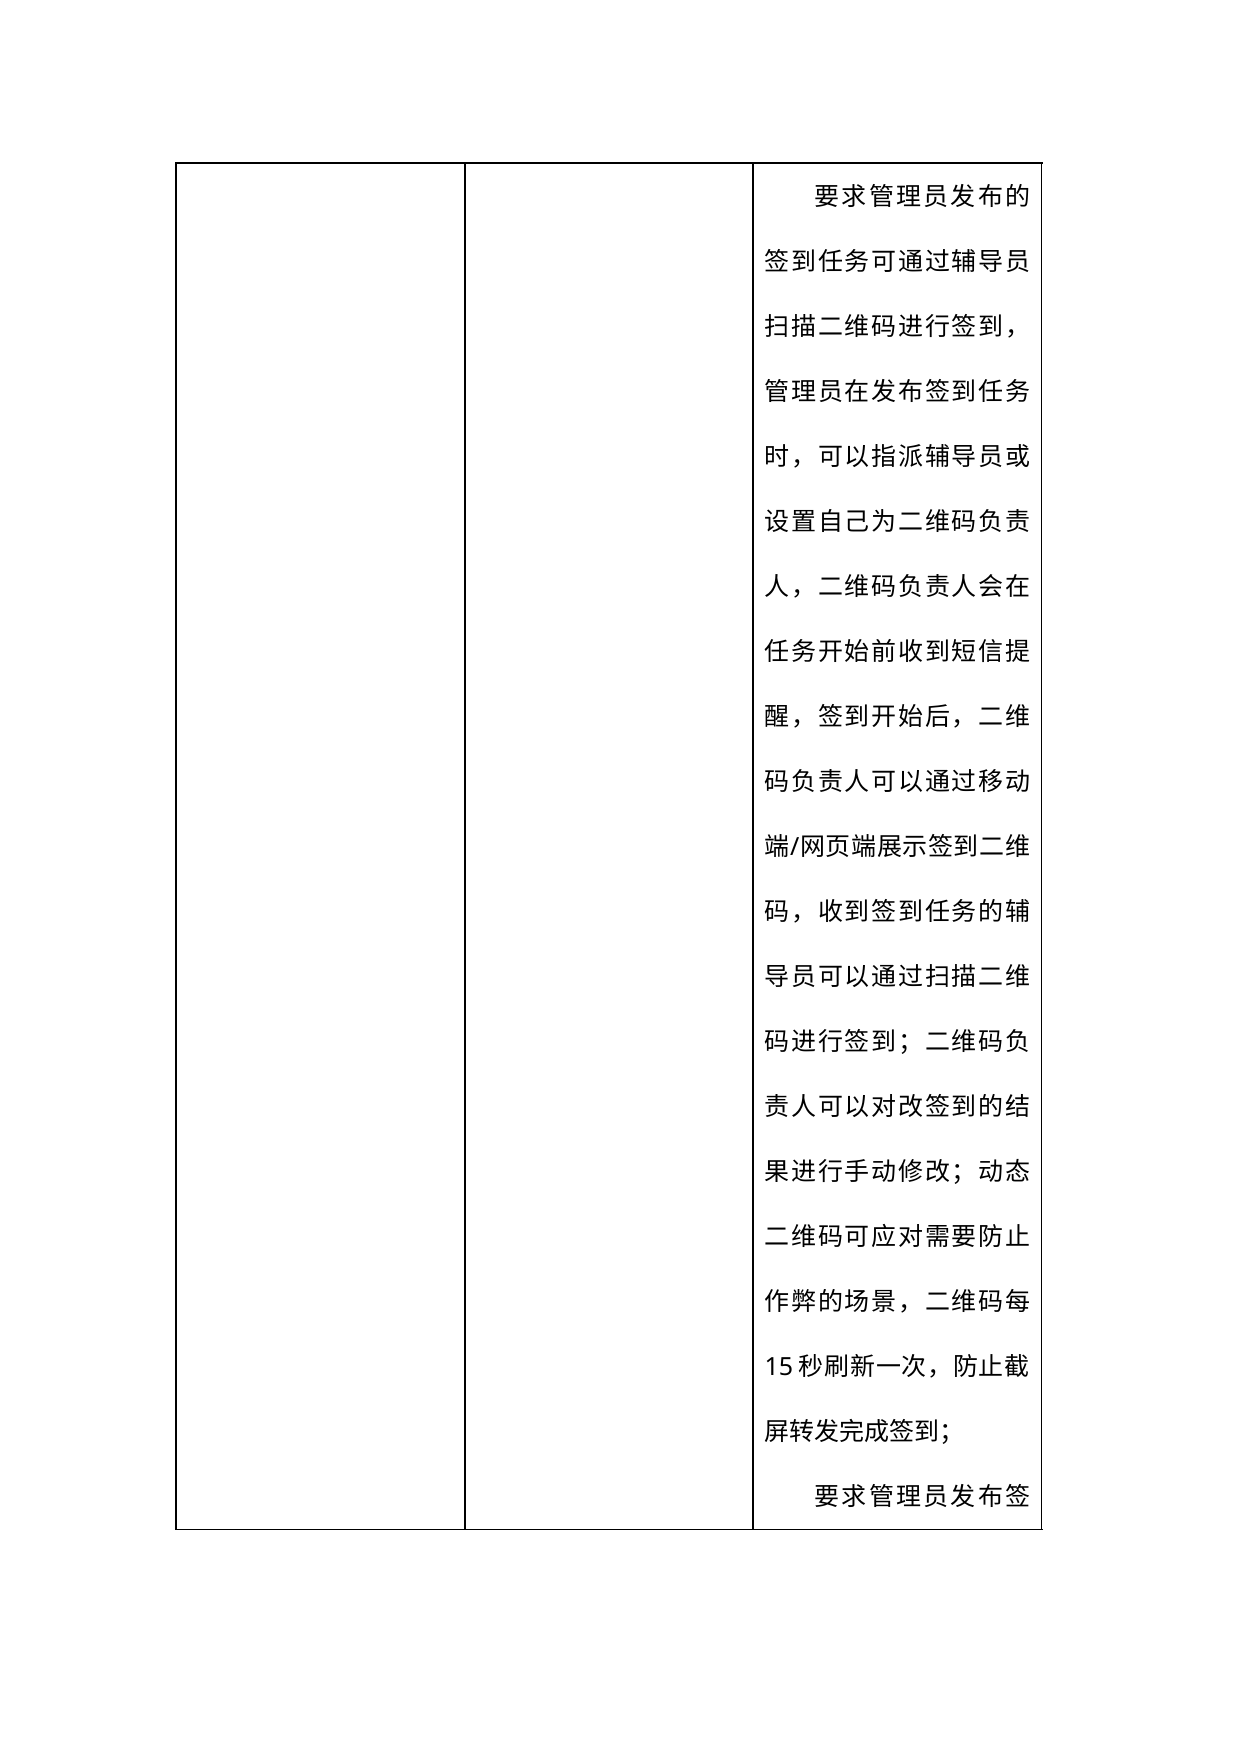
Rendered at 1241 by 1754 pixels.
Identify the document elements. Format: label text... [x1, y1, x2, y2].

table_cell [754, 164, 1041, 1528]
table_cell [466, 164, 752, 1528]
table_cell 4 [177, 164, 464, 1528]
